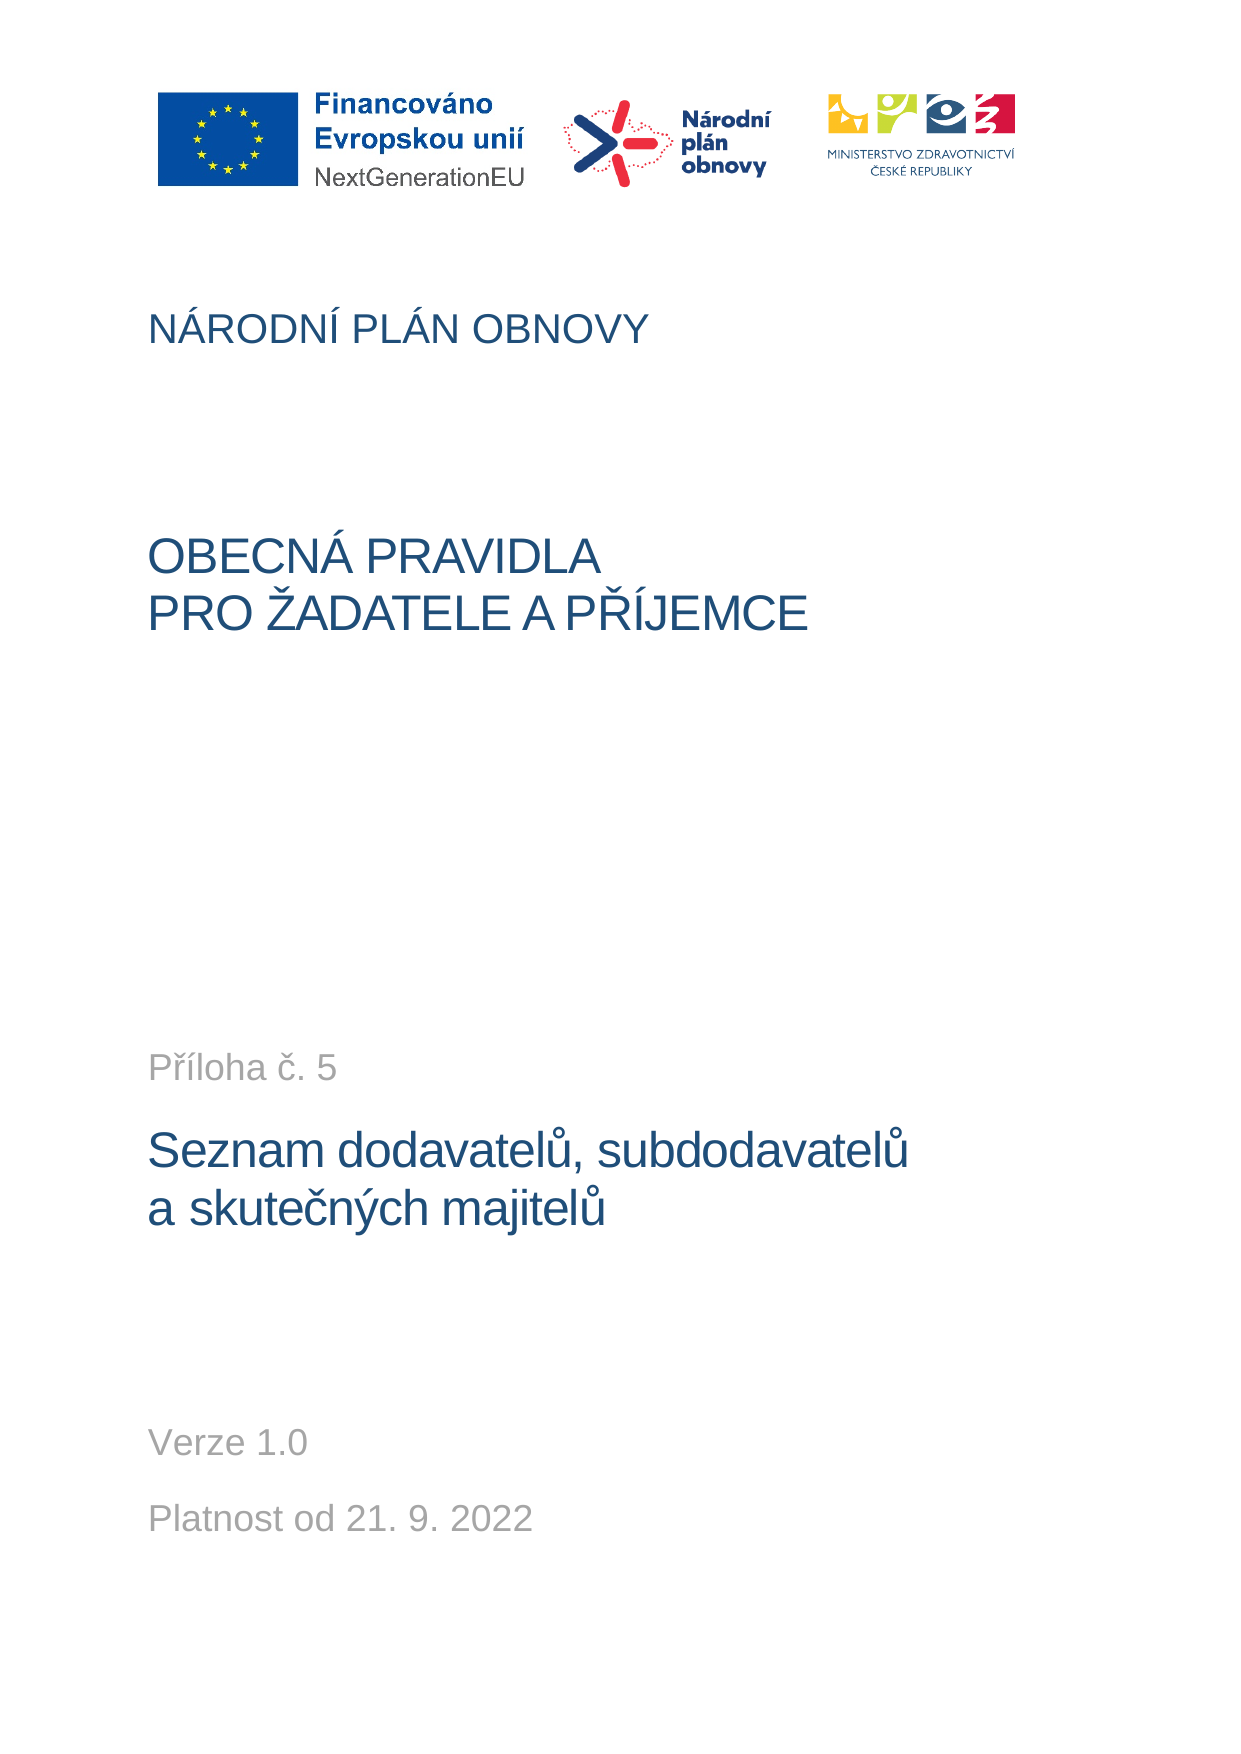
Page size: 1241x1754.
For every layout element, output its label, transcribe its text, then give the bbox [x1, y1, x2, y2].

text NÁRODNÍ PLÁN OBNOVY [148, 305, 1093, 353]
title PRO ŽADATELE A PŘÍJEMCE [148, 584, 1093, 641]
text Verze 1.0 [148, 1420, 704, 1463]
title OBECNÁ PRAVIDLA [148, 526, 1093, 584]
text Příloha č. 5 [148, 1045, 704, 1088]
title Seznam dodavatelů, subdodavatelů a skutečných majitelů [148, 1121, 1093, 1236]
text Platnost od 21. 9. 2022 [148, 1496, 704, 1539]
picture [147, 73, 1054, 198]
